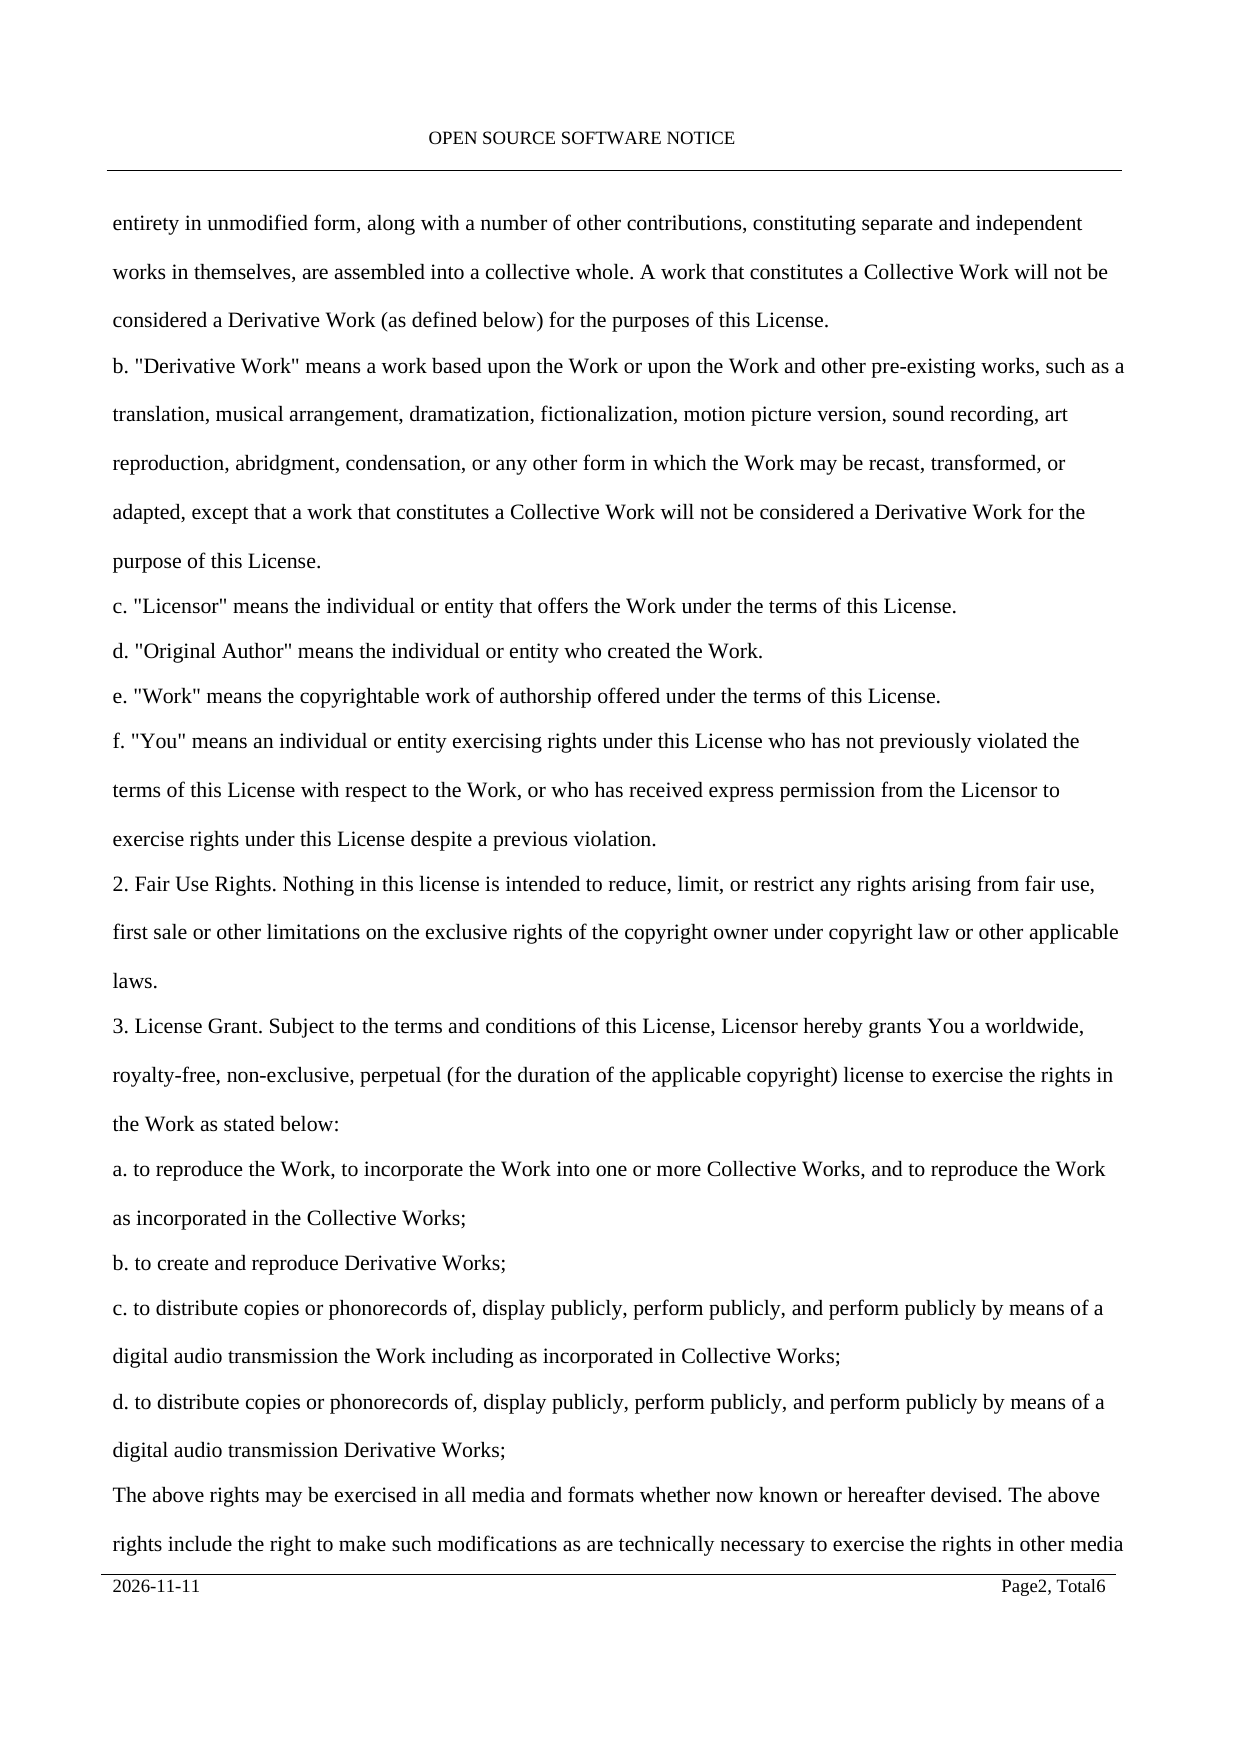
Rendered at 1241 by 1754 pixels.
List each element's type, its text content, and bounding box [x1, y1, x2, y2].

text 3. License Grant. Subject to the terms and conditions of this License, Licensor hereby grants You a worldwide, royalty-free, non-exclusive, perpetual (for the duration of the applicable copyright) license to exercise the rights in the Work as stated below: [112, 1009, 1128, 1139]
text f. "You" means an individual or entity exercising rights under this License who has not previously violated the terms of this License with respect to the Work, or who has received express permission from the Licensor to exercise rights under this License despite a previous violation. [112, 724, 1128, 854]
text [112, 206, 1128, 336]
text d. to distribute copies or phonorecords of, display publicly, perform publicly, and perform publicly by means of a digital audio transmission Derivative Works; [112, 1385, 1128, 1466]
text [112, 1479, 1128, 1560]
text a. to reproduce the Work, to incorporate the Work into one or more Collective Works, and to reproduce the Work as incorporated in the Collective Works; [112, 1152, 1128, 1233]
text b. to create and reproduce Derivative Works; [112, 1246, 1128, 1278]
text d. "Original Author" means the individual or entity who created the Work. [112, 634, 1128, 667]
text c. to distribute copies or phonorecords of, display publicly, perform publicly, and perform publicly by means of a digital audio transmission the Work including as incorporated in Collective Works; [112, 1291, 1128, 1372]
text b. "Derivative Work" means a work based upon the Work or upon the Work and other pre-existing works, such as a translation, musical arrangement, dramatization, fictionalization, motion picture version, sound recording, art reproduction, abridgment, condensation, or any other form in which the Work may be recast, transformed, or adapted, except that a work that constitutes a Collective Work will not be considered a Derivative Work for the purpose of this License. [112, 349, 1128, 576]
text e. "Work" means the copyrightable work of authorship offered under the terms of this License. [112, 679, 1128, 712]
text 2. Fair Use Rights. Nothing in this license is intended to reduce, limit, or restrict any rights arising from fair use, first sale or other limitations on the exclusive rights of the copyright owner under copyright law or other applicable laws. [112, 867, 1128, 997]
text c. "Licensor" means the individual or entity that offers the Work under the terms of this License. [112, 589, 1128, 622]
